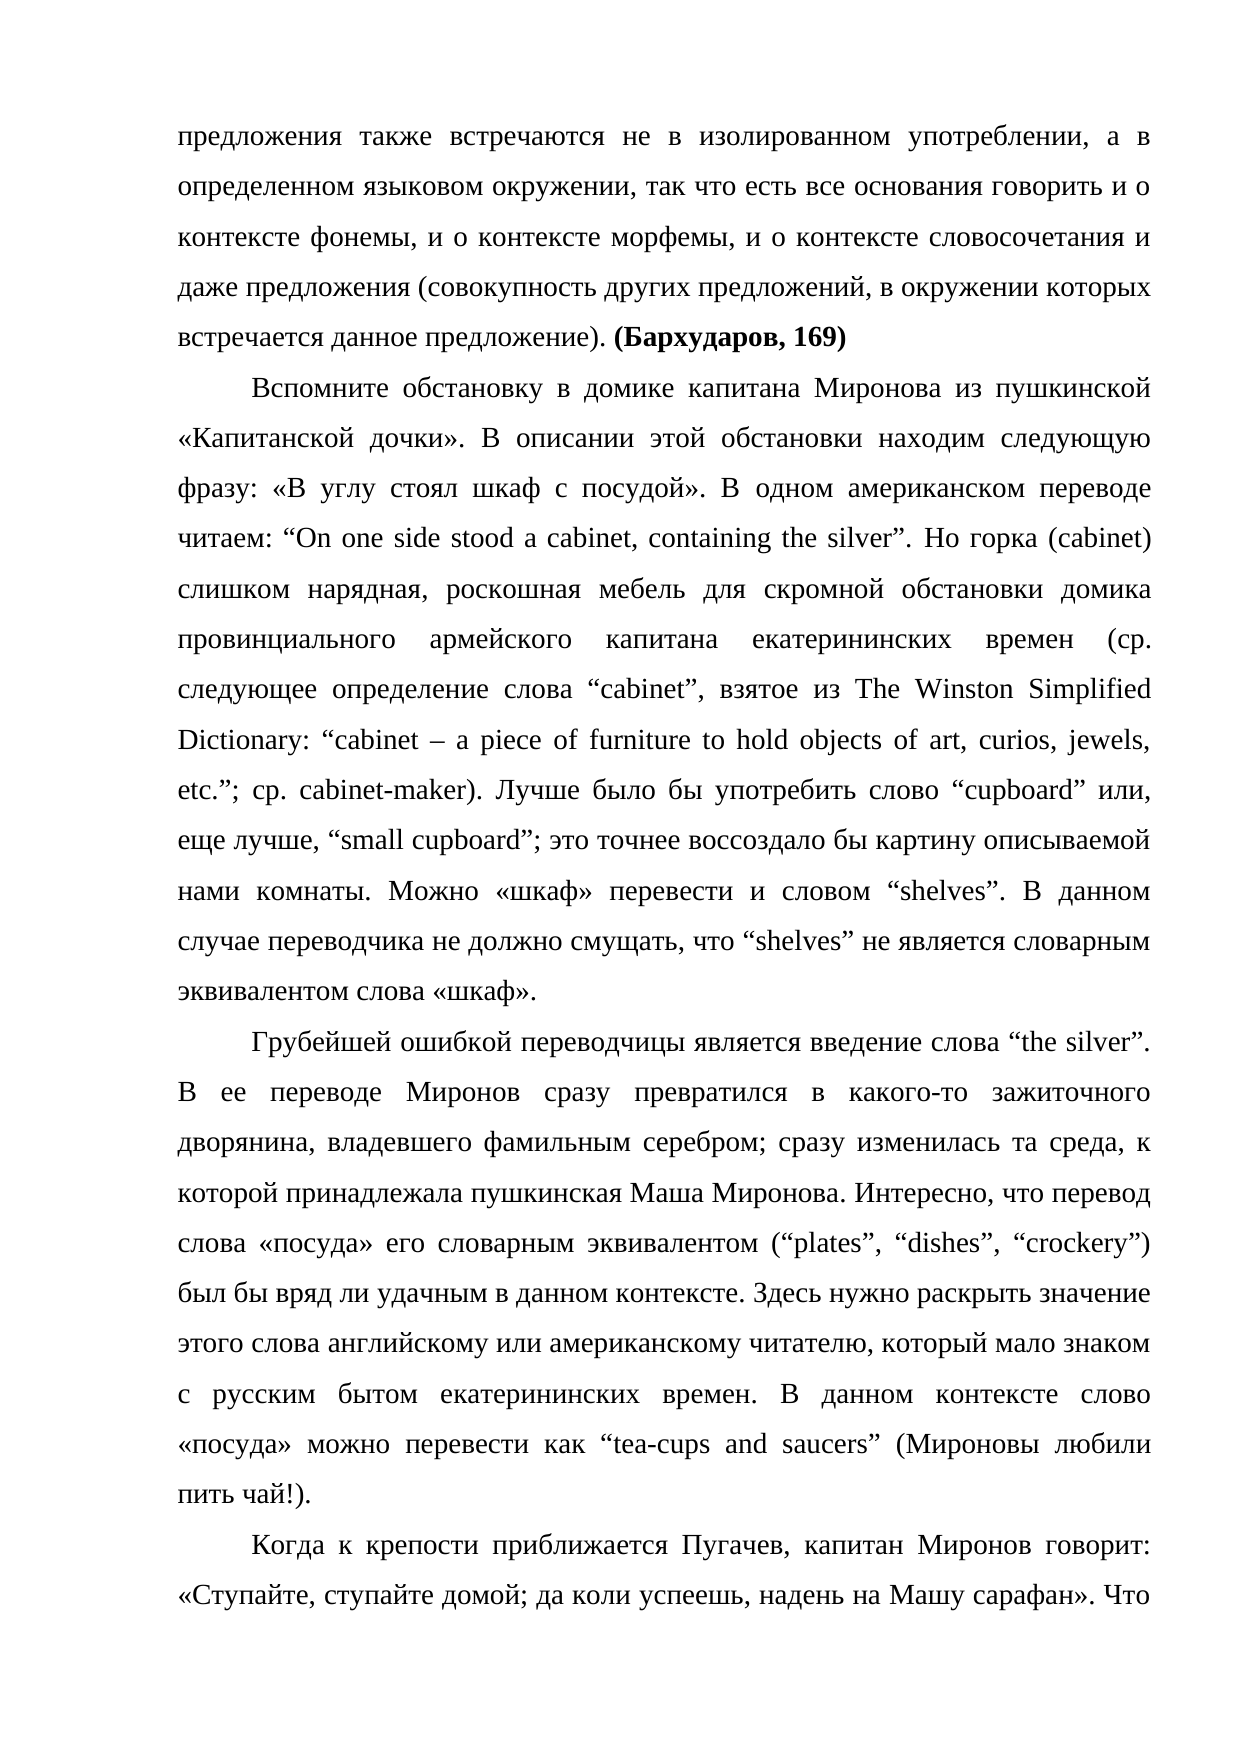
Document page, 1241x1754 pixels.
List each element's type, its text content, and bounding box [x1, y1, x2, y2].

text Грубейшей ошибкой переводчицы является введение слова “the silver”. В ее переводе Миронов сразу превратился в какого-то зажиточного дворянина, владевшего фамильным серебром; сразу изменилась та среда, к которой принадлежала пушкинская Маша Миронова. Интересно, что перевод слова «посуда» его словарным эквивалентом (“plates”, “dishes”, “crockery”) был бы вряд ли удачным в данном контексте. Здесь нужно раскрыть значение этого слова английскому или американскому читателю, который мало знаком с русским бытом екатерининских времен. В данном контексте слово «посуда» можно перевести как “tea-cups and saucers” (Мироновы любили пить чай!). [177, 1024, 1152, 1510]
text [177, 1527, 1152, 1611]
text Вспомните обстановку в домике капитана Миронова из пушкинской «Капитанской дочки». В описании этой обстановки находим следующую фразу: «В углу стоял шкаф с посудой». В одном американском переводе читаем: “On one side stood a cabinet, containing the silver”. Но горка (cabinet) слишком нарядная, роскошная мебель для скромной обстановки домика провинциального армейского капитана екатерининских времен (ср. следующее определение слова “cabinet”, взятое из The Winston Simplified Dictionary: “cabinet – a piece of furniture to hold objects of art, curios, jewels, etc.”; ср. cabinet-maker). Лучше было бы употребить слово “cupboard” или, еще лучше, “small cupboard”; это точнее воссоздало бы картину описываемой нами комнаты. Можно «шкаф» перевести и словом “shelves”. В данном случае переводчика не должно смущать, что “shelves” не является словарным эквивалентом слова «шкаф». [177, 370, 1152, 1007]
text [177, 118, 1152, 353]
